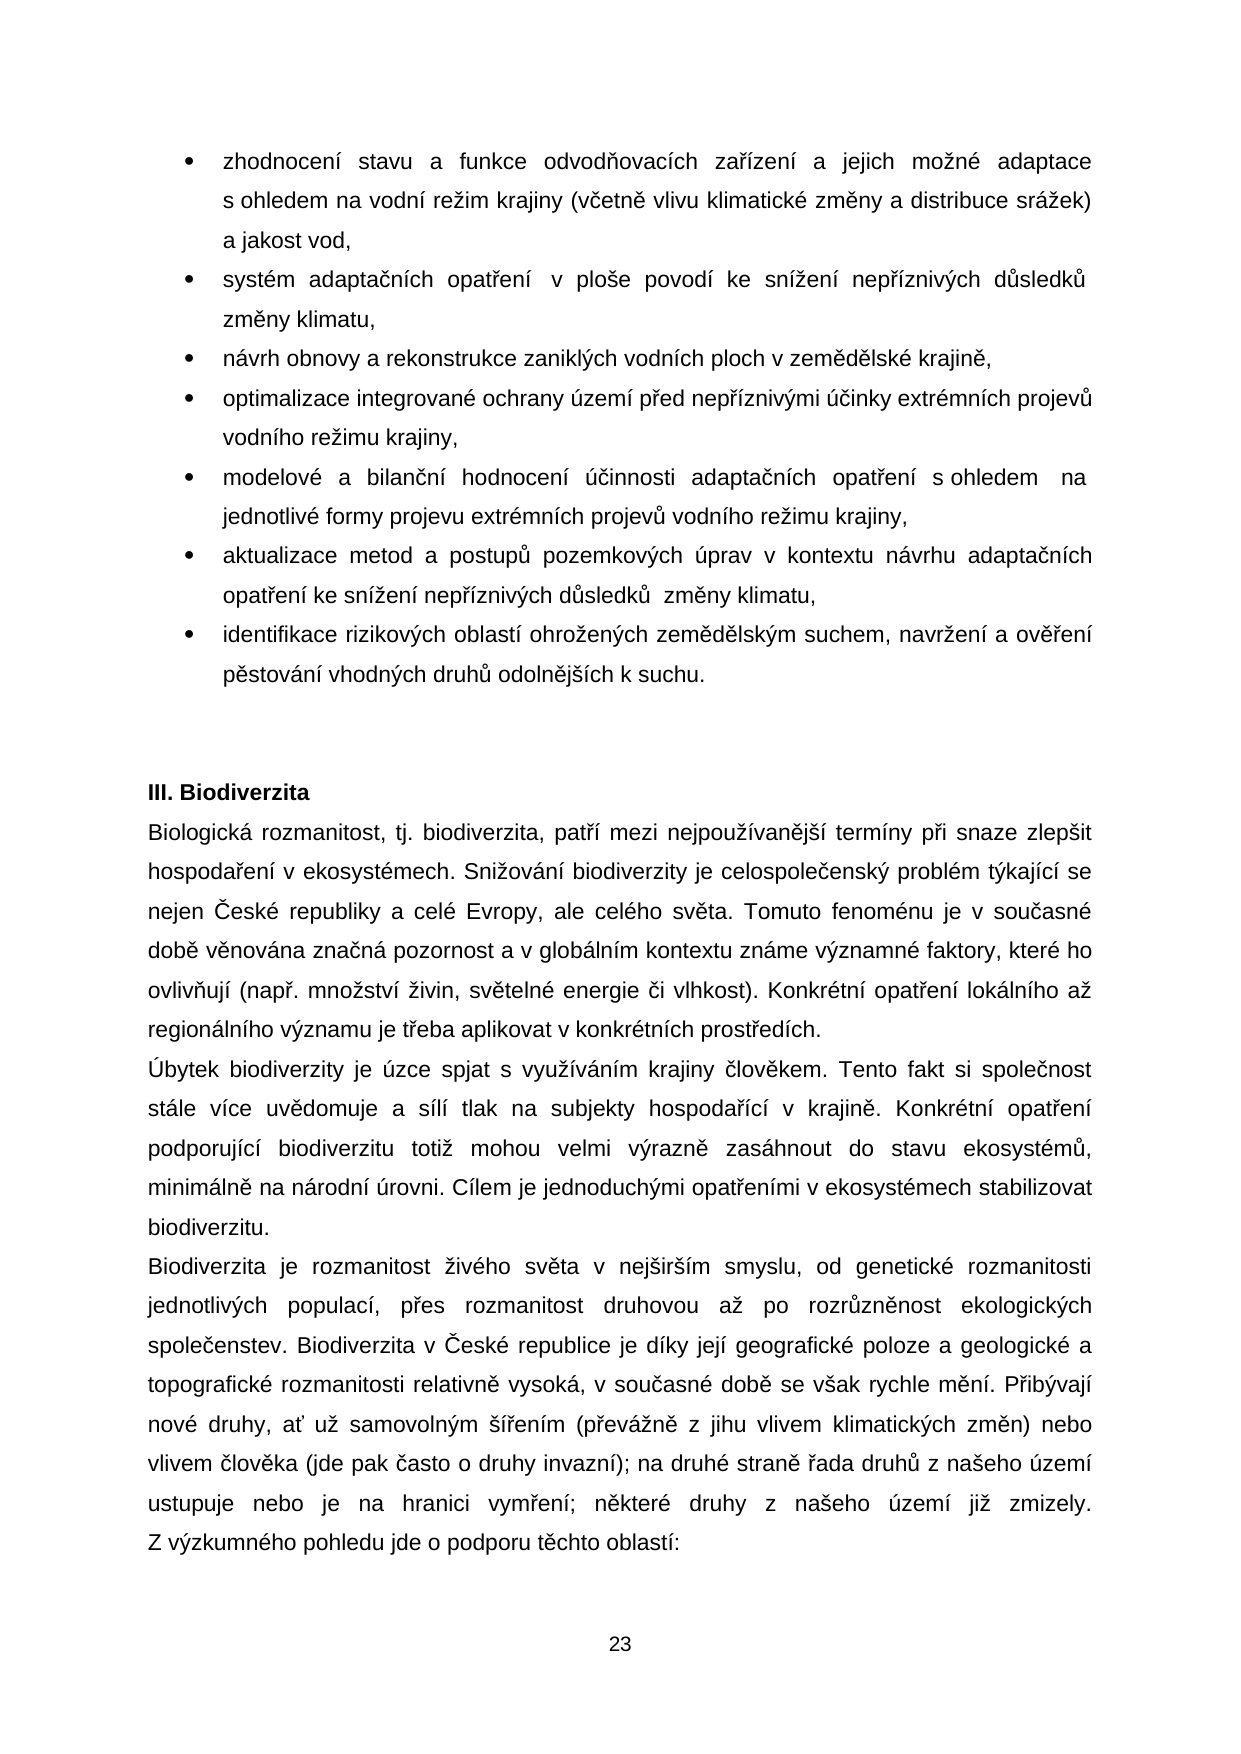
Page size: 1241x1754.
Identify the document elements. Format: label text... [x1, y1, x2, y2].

list návrh obnovy a rekonstrukce zaniklých vodních ploch v zemědělské krajině, [185, 345, 1093, 371]
subtitle III. Biodiverzita [148, 779, 1093, 806]
list zhodnocení stavu a funkce odvodňovacích zařízení a jejich možné adaptace s ohledem na vodní režim krajiny (včetně vlivu klimatické změny a distribuce srážek) a jakost vod, [185, 148, 1093, 253]
list aktualizace metod a postupů pozemkových úprav v kontextu návrhu adaptačních opatření ke snížení nepříznivých důsledků změny klimatu, [185, 542, 1093, 608]
list optimalizace integrované ochrany území před nepříznivými účinky extrémních projevů vodního režimu krajiny, [185, 384, 1093, 450]
list modelové a bilanční hodnocení účinnosti adaptačních opatření s ohledem na jednotlivé formy projevu extrémních projevů vodního režimu krajiny, [185, 463, 1093, 529]
text Úbytek biodiverzity je úzce spjat s využíváním krajiny člověkem. Tento fakt si společnost stále více uvědomuje a sílí tlak na subjekty hospodařící v krajině. Konkrétní opatření podporující biodiverzitu totiž mohou velmi výrazně zasáhnout do stavu ekosystémů, minimálně na národní úrovni. Cílem je jednoduchými opatřeními v ekosystémech stabilizovat biodiverzitu. [148, 1056, 1093, 1240]
text Biodiverzita je rozmanitost živého světa v nejširším smyslu, od genetické rozmanitosti jednotlivých populací, přes rozmanitost druhovou až po rozrůzněnost ekologických společenstev. Biodiverzita v České republice je díky její geografické poloze a geologické a topografické rozmanitosti relativně vysoká, v současné době se však rychle mění. Přibývají nové druhy, ať už samovolným šířením (převážně z jihu vlivem klimatických změn) nebo vlivem člověka (jde pak často o druhy invazní); na druhé straně řada druhů z našeho území ustupuje nebo je na hranici vymření; některé druhy z našeho území již zmizely. Z výzkumného pohledu jde o podporu těchto oblastí: [148, 1253, 1093, 1556]
list identifikace rizikových oblastí ohrožených zemědělským suchem, navržení a ověření pěstování vhodných druhů odolnějších k suchu. [185, 621, 1093, 687]
text Biologická rozmanitost, tj. biodiverzita, patří mezi nejpoužívanější termíny při snaze zlepšit hospodaření v ekosystémech. Snižování biodiverzity je celospolečenský problém týkající se nejen České republiky a celé Evropy, ale celého světa. Tomuto fenoménu je v současné době věnována značná pozornost a v globálním kontextu známe významné faktory, které ho ovlivňují (např. množství živin, světelné energie či vlhkost). Konkrétní opatření lokálního až regionálního významu je třeba aplikovat v konkrétních prostředích. [148, 819, 1093, 1042]
list systém adaptačních opatření v ploše povodí ke snížení nepříznivých důsledků změny klimatu, [185, 266, 1093, 332]
